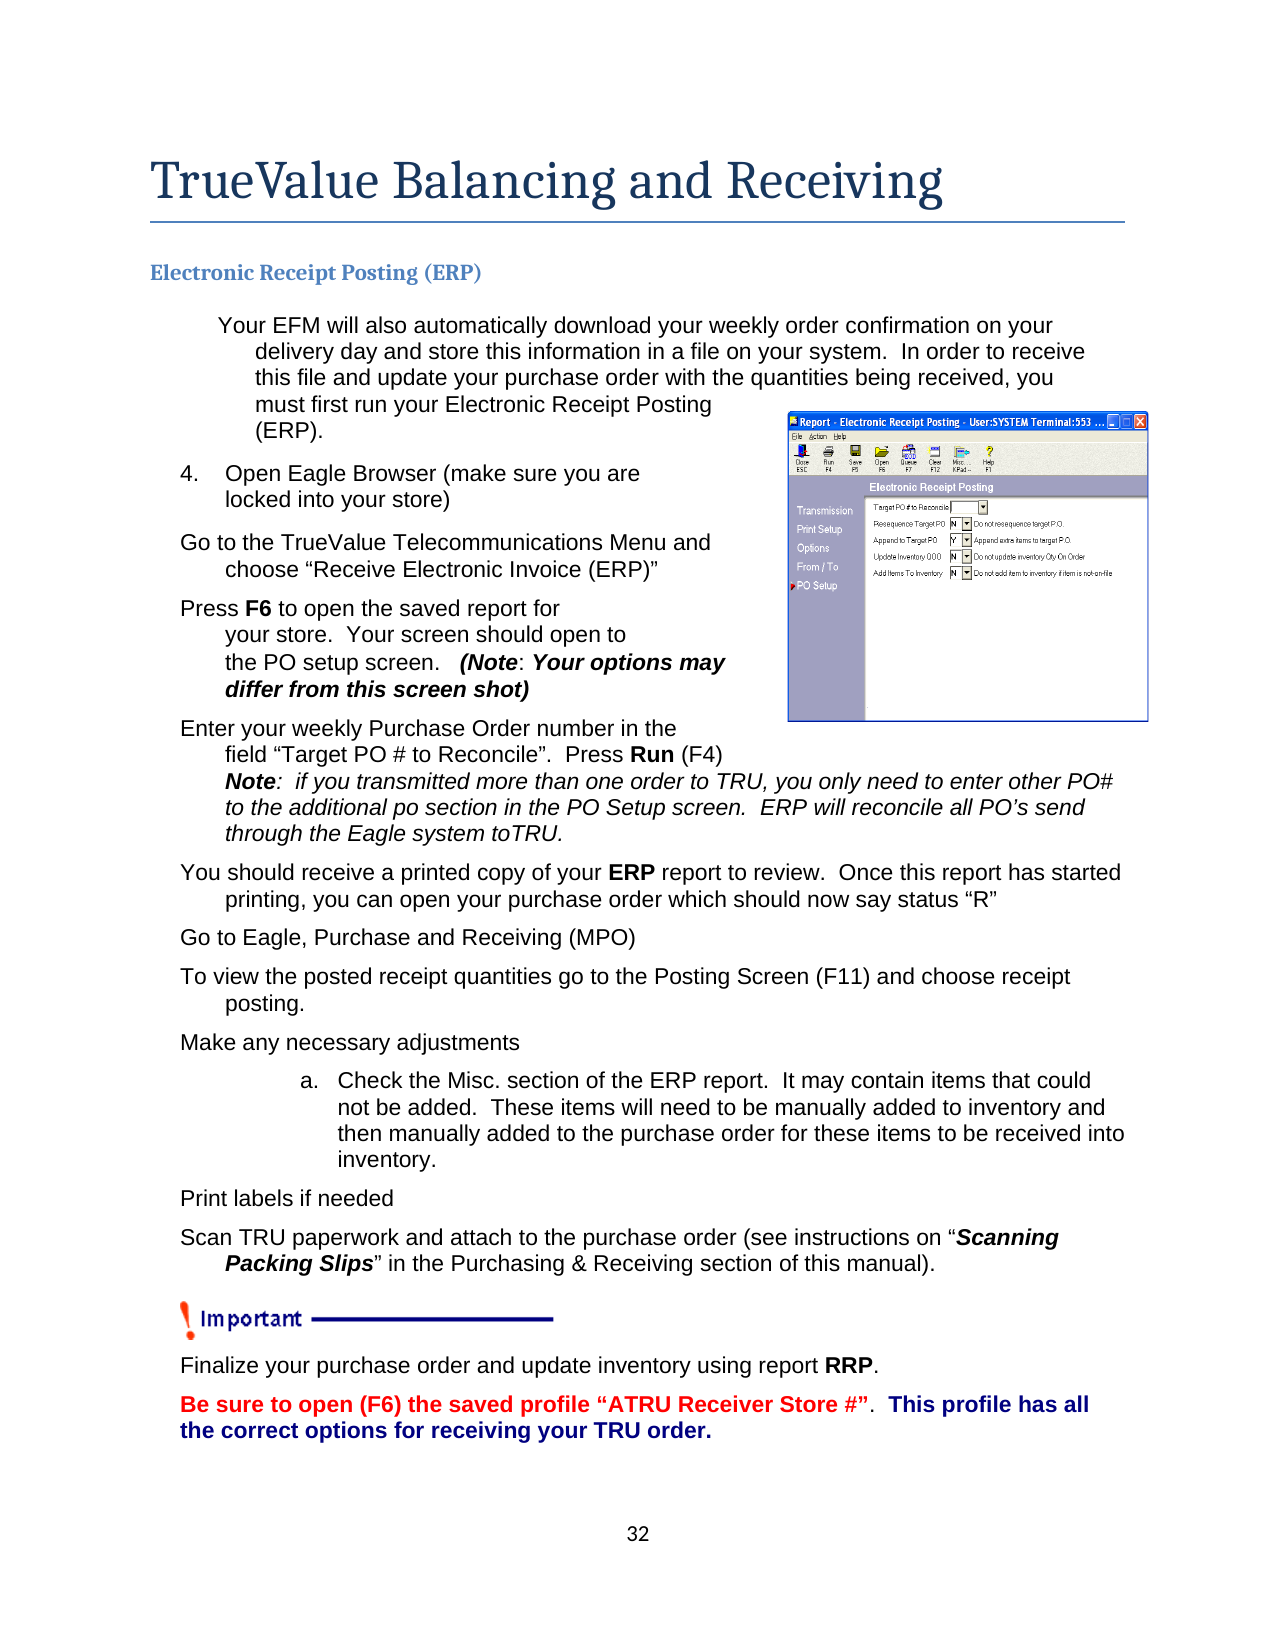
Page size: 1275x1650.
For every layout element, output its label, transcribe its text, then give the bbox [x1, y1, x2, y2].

picture [787, 411, 1149, 722]
text Your EFM will also automatically download your weekly order confirmation on your delivery day and store this information in a file on your system. In order to receive this file and update your purchase order with the quantities being received, you must first run your Electronic Receipt Posting (ERP). [217, 312, 1095, 443]
text Finalize your purchase order and update inventory using report RRP. [180, 1352, 1125, 1378]
text Go to the TrueValue Telecommunications Menu and choose “Receive Electronic Invoice (ERP)” [180, 529, 787, 582]
list Check the Misc. section of the ERP report. It may contain items that could not be added. These items will need to be manually added to inventory and then manually added to the purchase order for these items to be received into inventory. [300, 1067, 1125, 1173]
text Enter your weekly Purchase Order number in the field “Target PO # to Reconcile”. Press Run (F4) Note: if you transmitted more than one order to TRU, you only need to enter other PO# to the additional po section in the PO Setup screen. ERP will reconcile all PO’s send through the Eagle system toTRU. [180, 715, 1125, 847]
list Open Eagle Browser (make sure you are locked into your store) [180, 460, 787, 513]
text Make any necessary adjustments [180, 1028, 1125, 1055]
text Press F6 to open the saved report for your store. Your screen should open to the setup screen. (Note: Your options may differ from this screen shot) [180, 594, 787, 702]
text Be sure to open (F6) the saved profile “ATRU Receiver Store #”. This profile has all the correct options for receiving your TRU order. [180, 1391, 1125, 1443]
text To view the posted receipt quantities go to the Posting Screen (F11) and choose receipt posting. [180, 963, 1125, 1016]
text Scan TRU paperwork and attach to the purchase order (see instructions on “Scanning Packing Slips” in the Purchasing & Receiving section of this manual). [180, 1224, 1125, 1277]
picture [180, 1301, 554, 1340]
text Print labels if needed [180, 1185, 1125, 1212]
subtitle Electronic Receipt Posting (ERP) [150, 260, 1125, 287]
title TrueValue Balancing and Receiving [150, 150, 1125, 221]
text You should receive a printed copy of your ERP report to review. Once this report has started printing, you can open your purchase order which should now say status “R” [180, 859, 1125, 912]
text Go to Eagle, Purchase and Receiving (MPO) [180, 924, 1125, 951]
